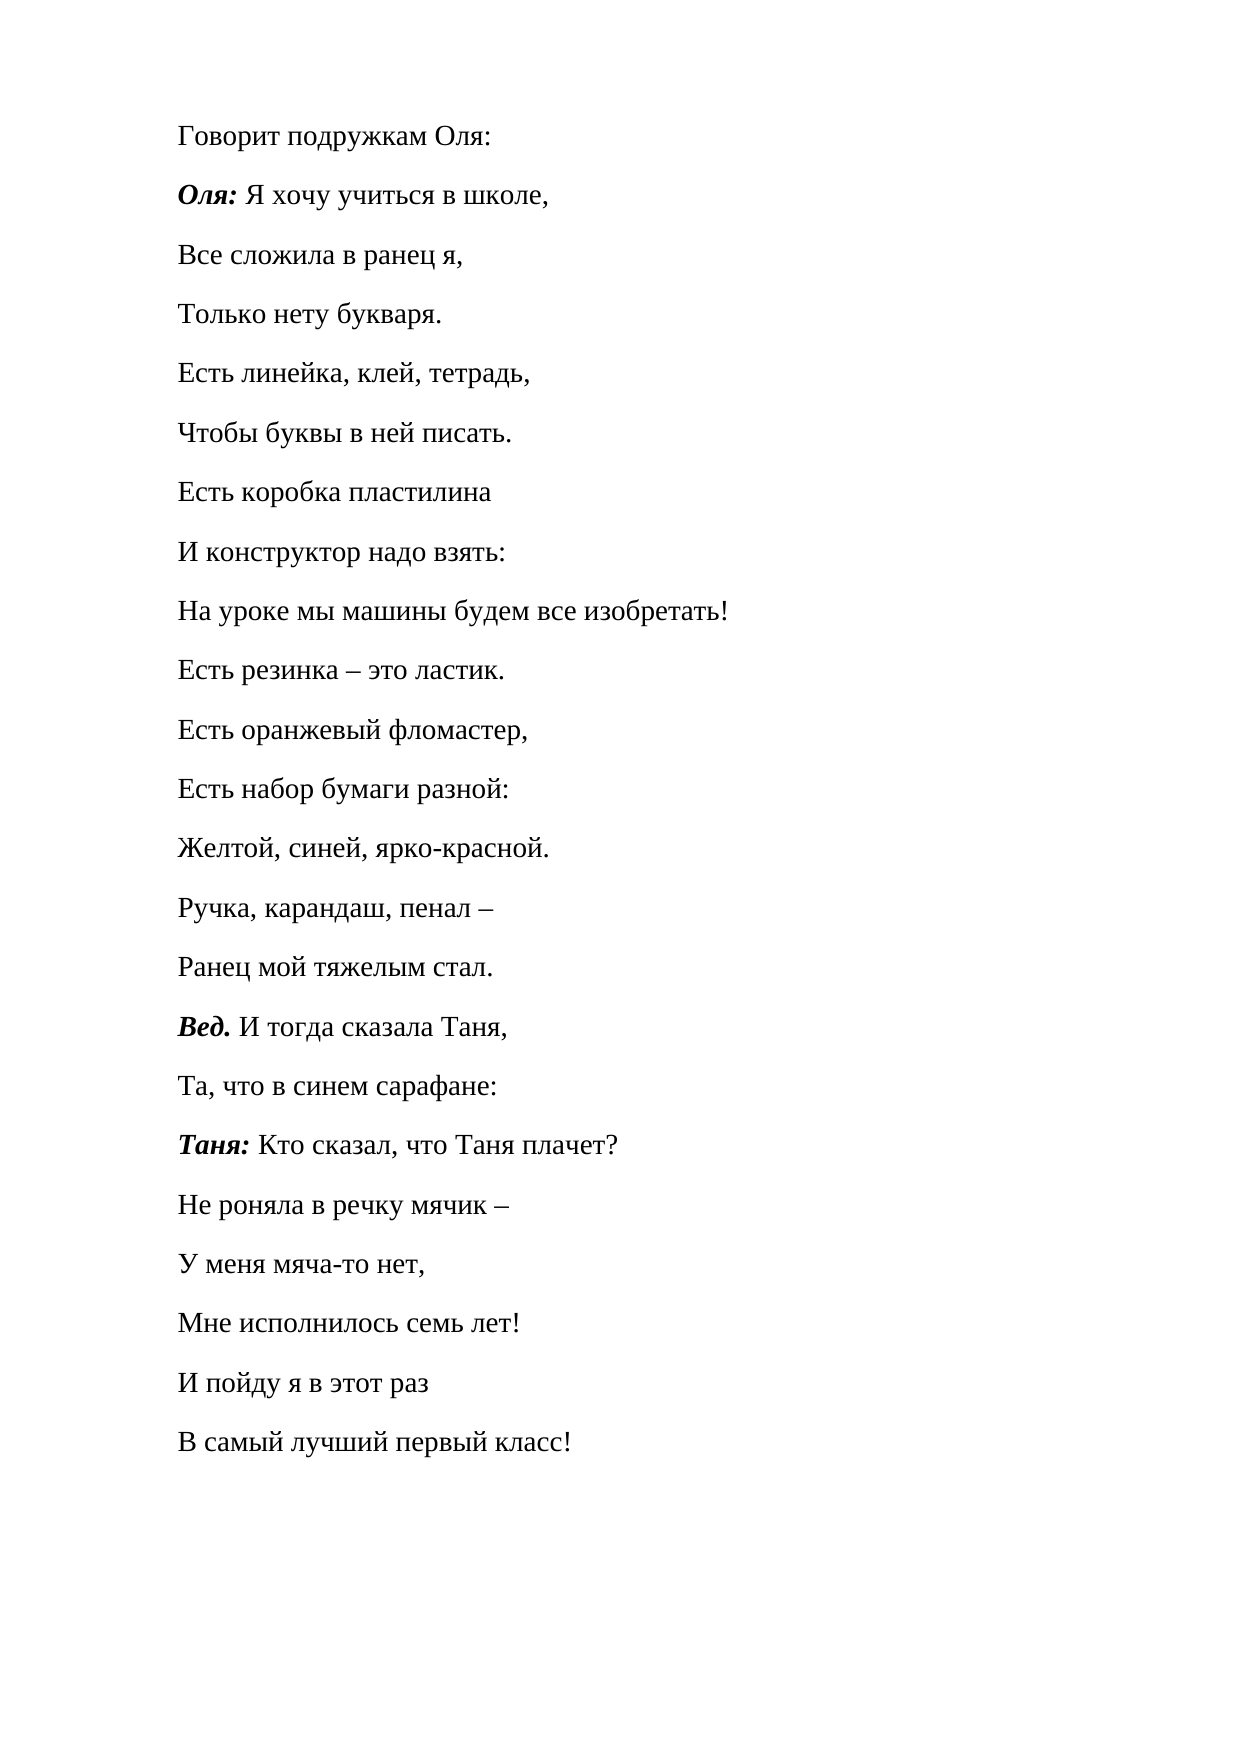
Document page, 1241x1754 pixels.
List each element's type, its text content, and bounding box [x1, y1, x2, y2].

text Оля: Я хочу учиться в школе, [177, 177, 1152, 211]
text Вед. И тогда сказала Таня, [177, 1009, 1152, 1042]
text Только нету букваря. [177, 296, 1152, 330]
text Желтой, синей, ярко-красной. [177, 831, 1152, 864]
text У меня мяча-то нет, [177, 1246, 1152, 1280]
text Чтобы буквы в ней писать. [177, 415, 1152, 448]
text Ранец мой тяжелым стал. [177, 949, 1152, 983]
text Ручка, карандаш, пенал – [177, 890, 1152, 923]
text Есть оранжевый фломастер, [177, 712, 1152, 745]
text Есть линейка, клей, тетрадь, [177, 356, 1152, 389]
text Таня: Кто сказал, что Таня плачет? [177, 1127, 1152, 1161]
text На уроке мы машины будем все изобретать! [177, 593, 1152, 627]
text И конструктор надо взять: [177, 534, 1152, 567]
text Та, что в синем сарафане: [177, 1068, 1152, 1102]
text Все сложила в ранец я, [177, 237, 1152, 270]
text Говорит подружкам Оля: [177, 118, 1152, 152]
text Мне исполнилось семь лет! [177, 1306, 1152, 1339]
text Есть резинка – это ластик. [177, 652, 1152, 686]
text Есть набор бумаги разной: [177, 771, 1152, 805]
text В самый лучший первый класс! [177, 1424, 1152, 1458]
text Есть коробка пластилина [177, 474, 1152, 508]
text Не роняла в речку мячик – [177, 1187, 1152, 1220]
text И пойду я в этот раз [177, 1365, 1152, 1398]
